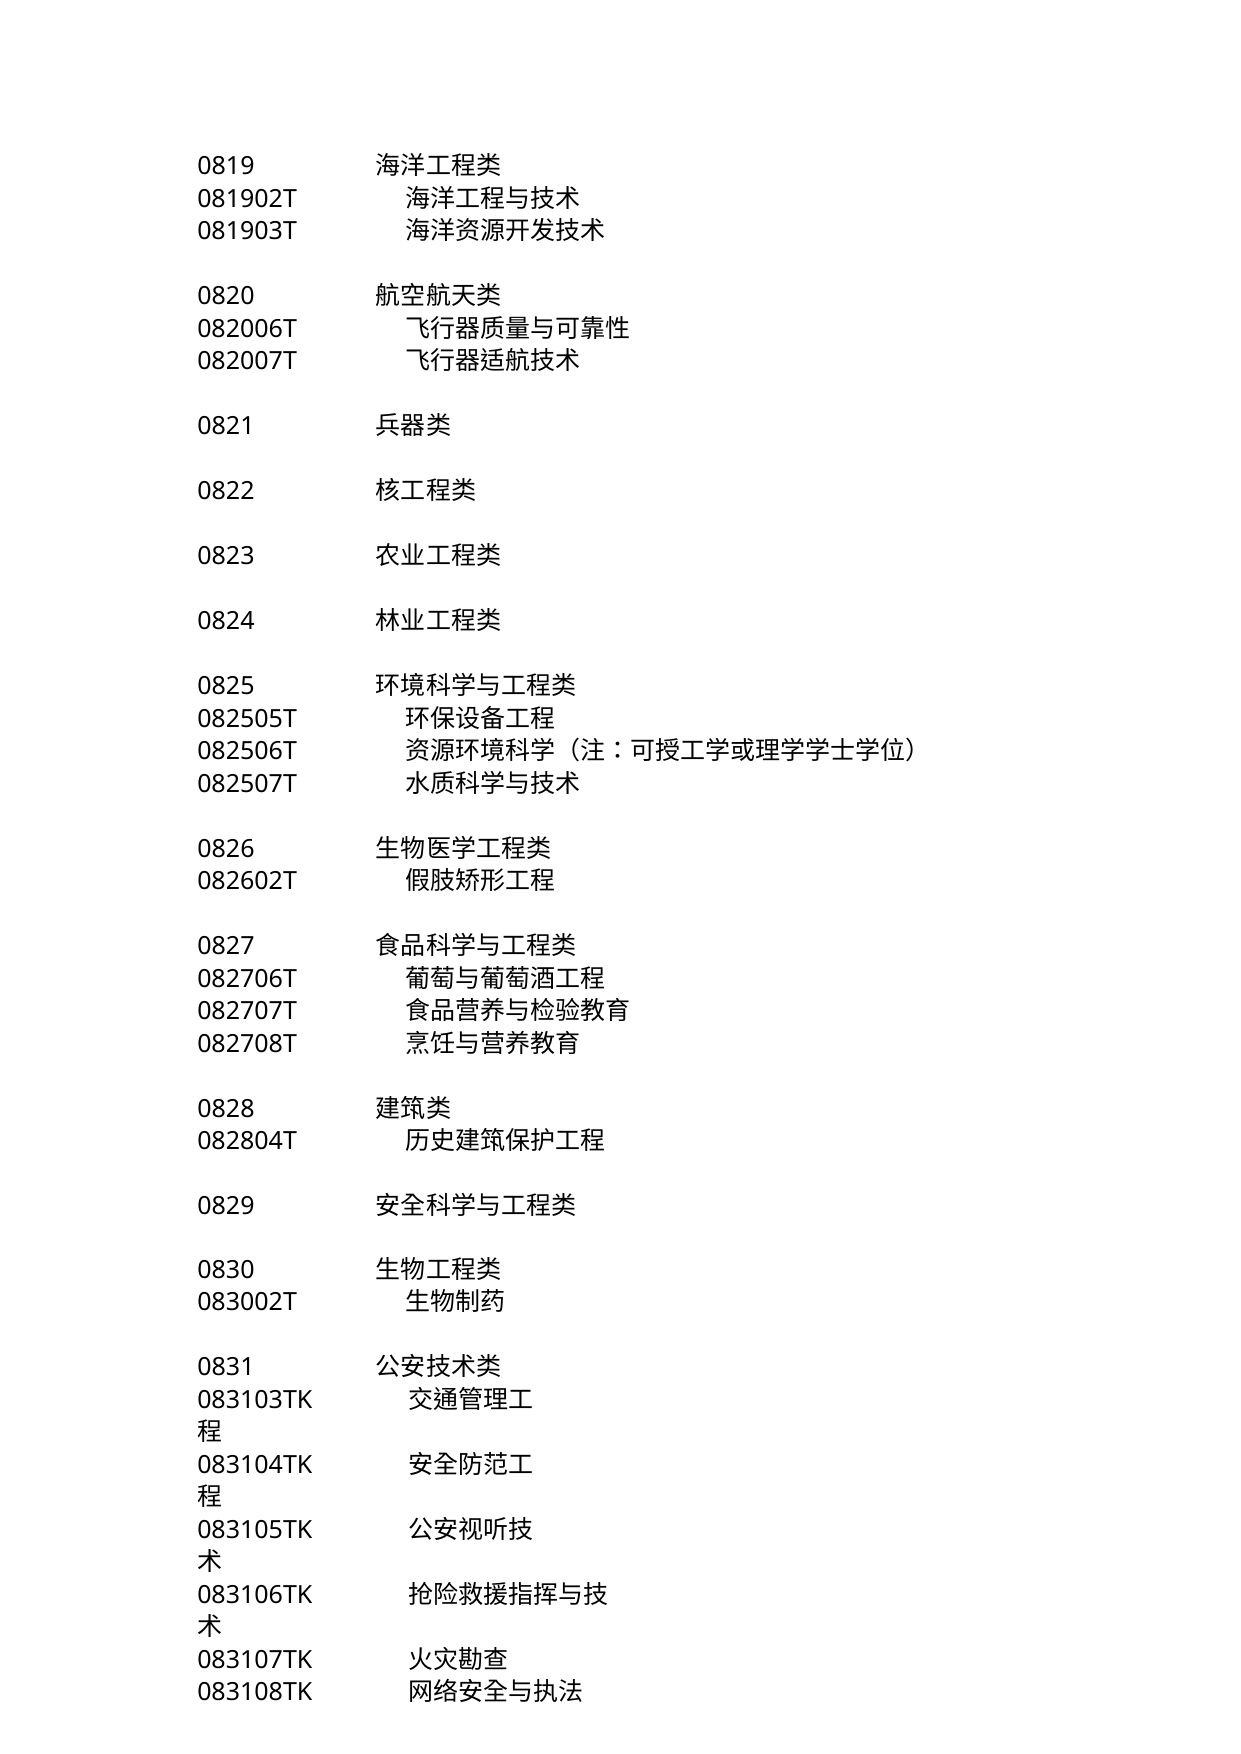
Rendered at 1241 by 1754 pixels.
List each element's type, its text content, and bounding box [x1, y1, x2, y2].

text 082006T 飞行器质量与可靠性 [197, 316, 1230, 342]
text 082507T 水质科学与技术 [197, 771, 1230, 797]
text 0821 兵器类 [197, 414, 1230, 440]
text 082706T 葡萄与葡萄酒工程 [197, 966, 1230, 992]
text 0831 公安技术类 083103TK 交通管理工程 083104TK 安全防范工程 083105TK 公安视听技术 [197, 1350, 554, 1577]
text 082505T 环保设备工程 [197, 706, 1230, 732]
text 082506T 资源环境科学（注：可授工学或理学学士学位） [197, 739, 1230, 765]
text 0829 安全科学与工程类 [197, 1194, 1230, 1220]
text 0823 农业工程类 [197, 544, 1230, 570]
text 082602T 假肢矫形工程 [197, 869, 1230, 895]
text 0828 建筑类 [197, 1096, 1230, 1122]
text 081902T 海洋工程与技术 [197, 186, 1230, 212]
text 0824 林业工程类 [197, 609, 1230, 635]
text 0830 生物工程类 083002T 生物制药 [197, 1252, 1230, 1317]
text 081903T 海洋资源开发技术 [197, 219, 1230, 245]
text 0820 航空航天类 [197, 284, 1230, 310]
text 082708T 烹饪与营养教育 [197, 1031, 1230, 1057]
text 082707T 食品营养与检验教育 [197, 999, 1230, 1025]
text 082007T 飞行器适航技术 [197, 349, 1230, 375]
text 0826 生物医学工程类 [197, 836, 1230, 862]
text 0819 海洋工程类 [197, 154, 1230, 180]
text 0822 核工程类 [197, 479, 1230, 505]
text 083106TK 抢险救援指挥与技术 083107TK 火灾勘查 083108TK 网络安全与执法 [197, 1577, 629, 1707]
text 0825 环境科学与工程类 [197, 674, 1230, 700]
text 0827 食品科学与工程类 [197, 934, 1230, 960]
text 082804T 历史建筑保护工程 [197, 1129, 1230, 1155]
